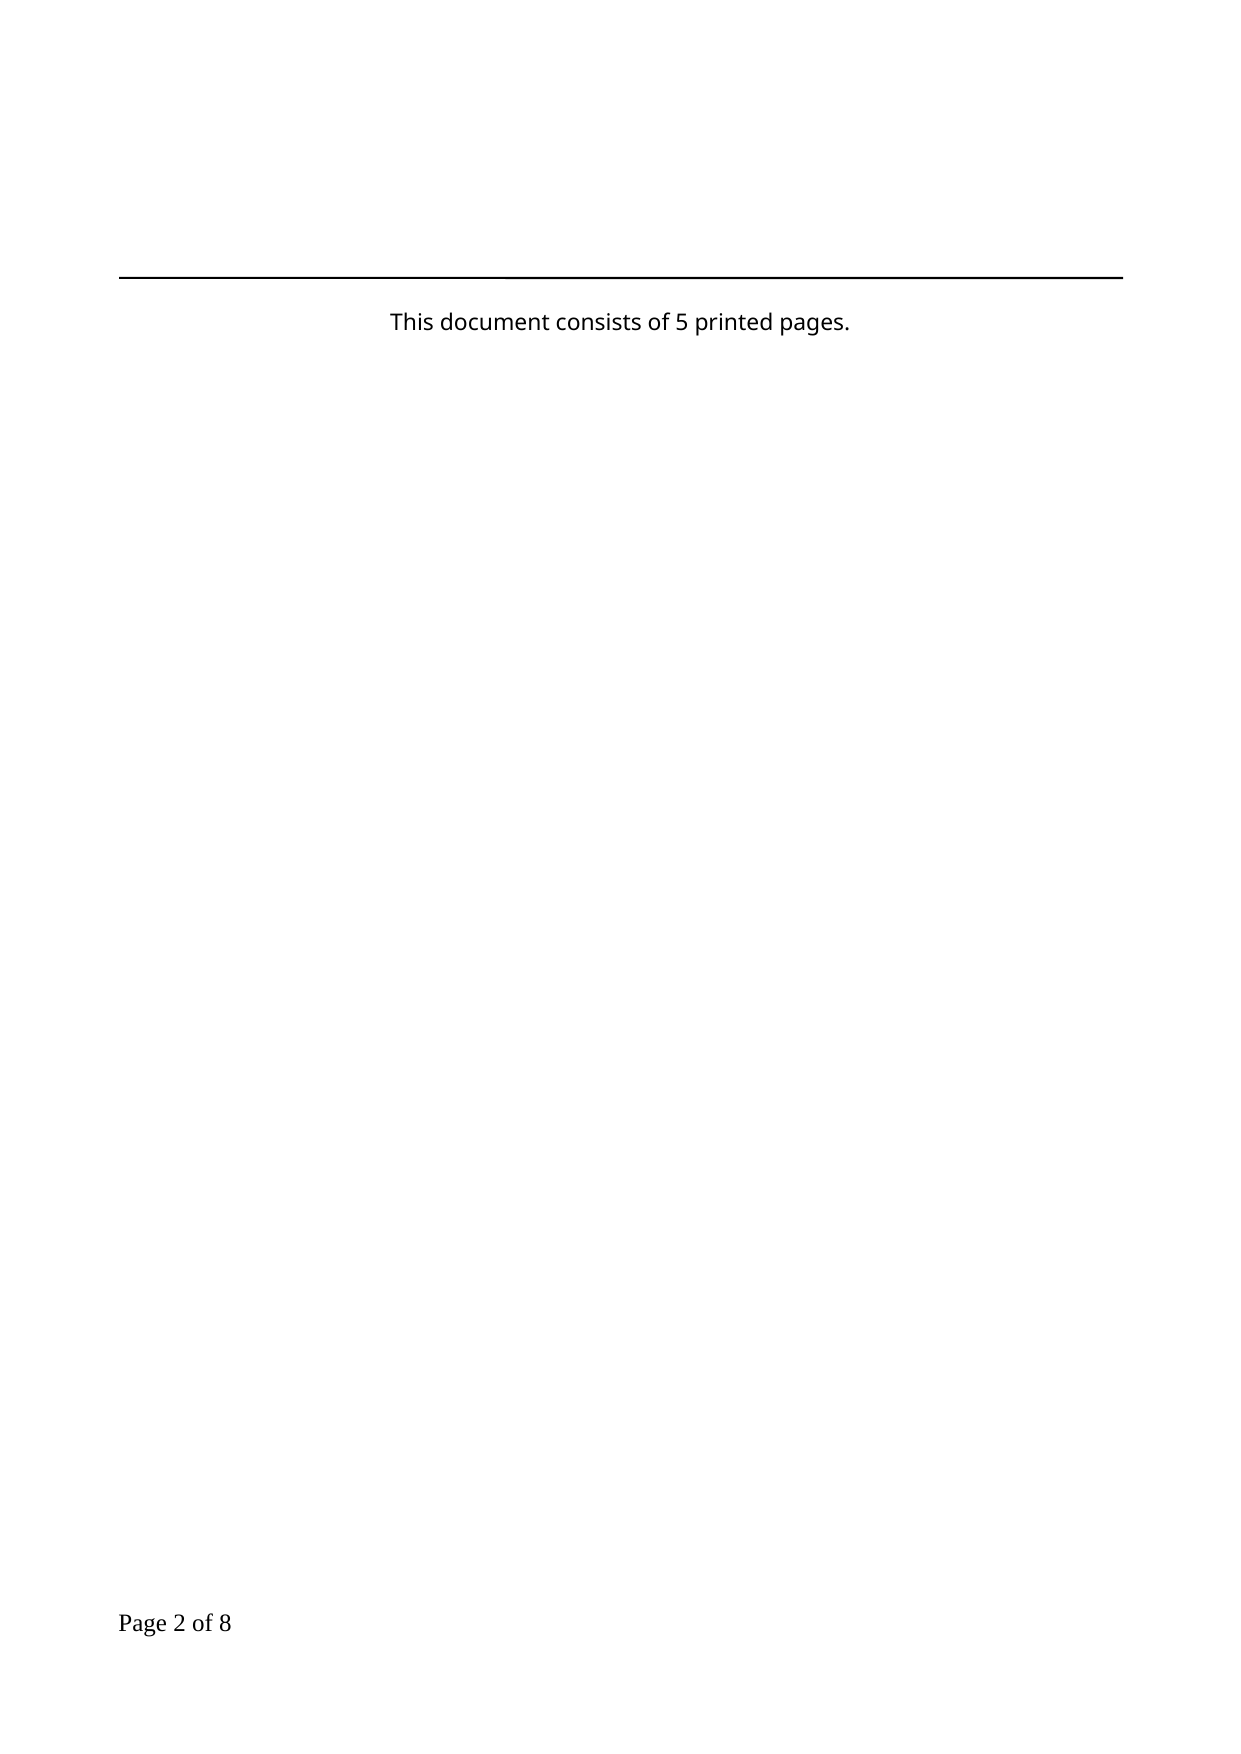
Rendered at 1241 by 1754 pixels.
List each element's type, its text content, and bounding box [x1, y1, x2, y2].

text This document consists of 5 printed pages. [118, 306, 1122, 337]
